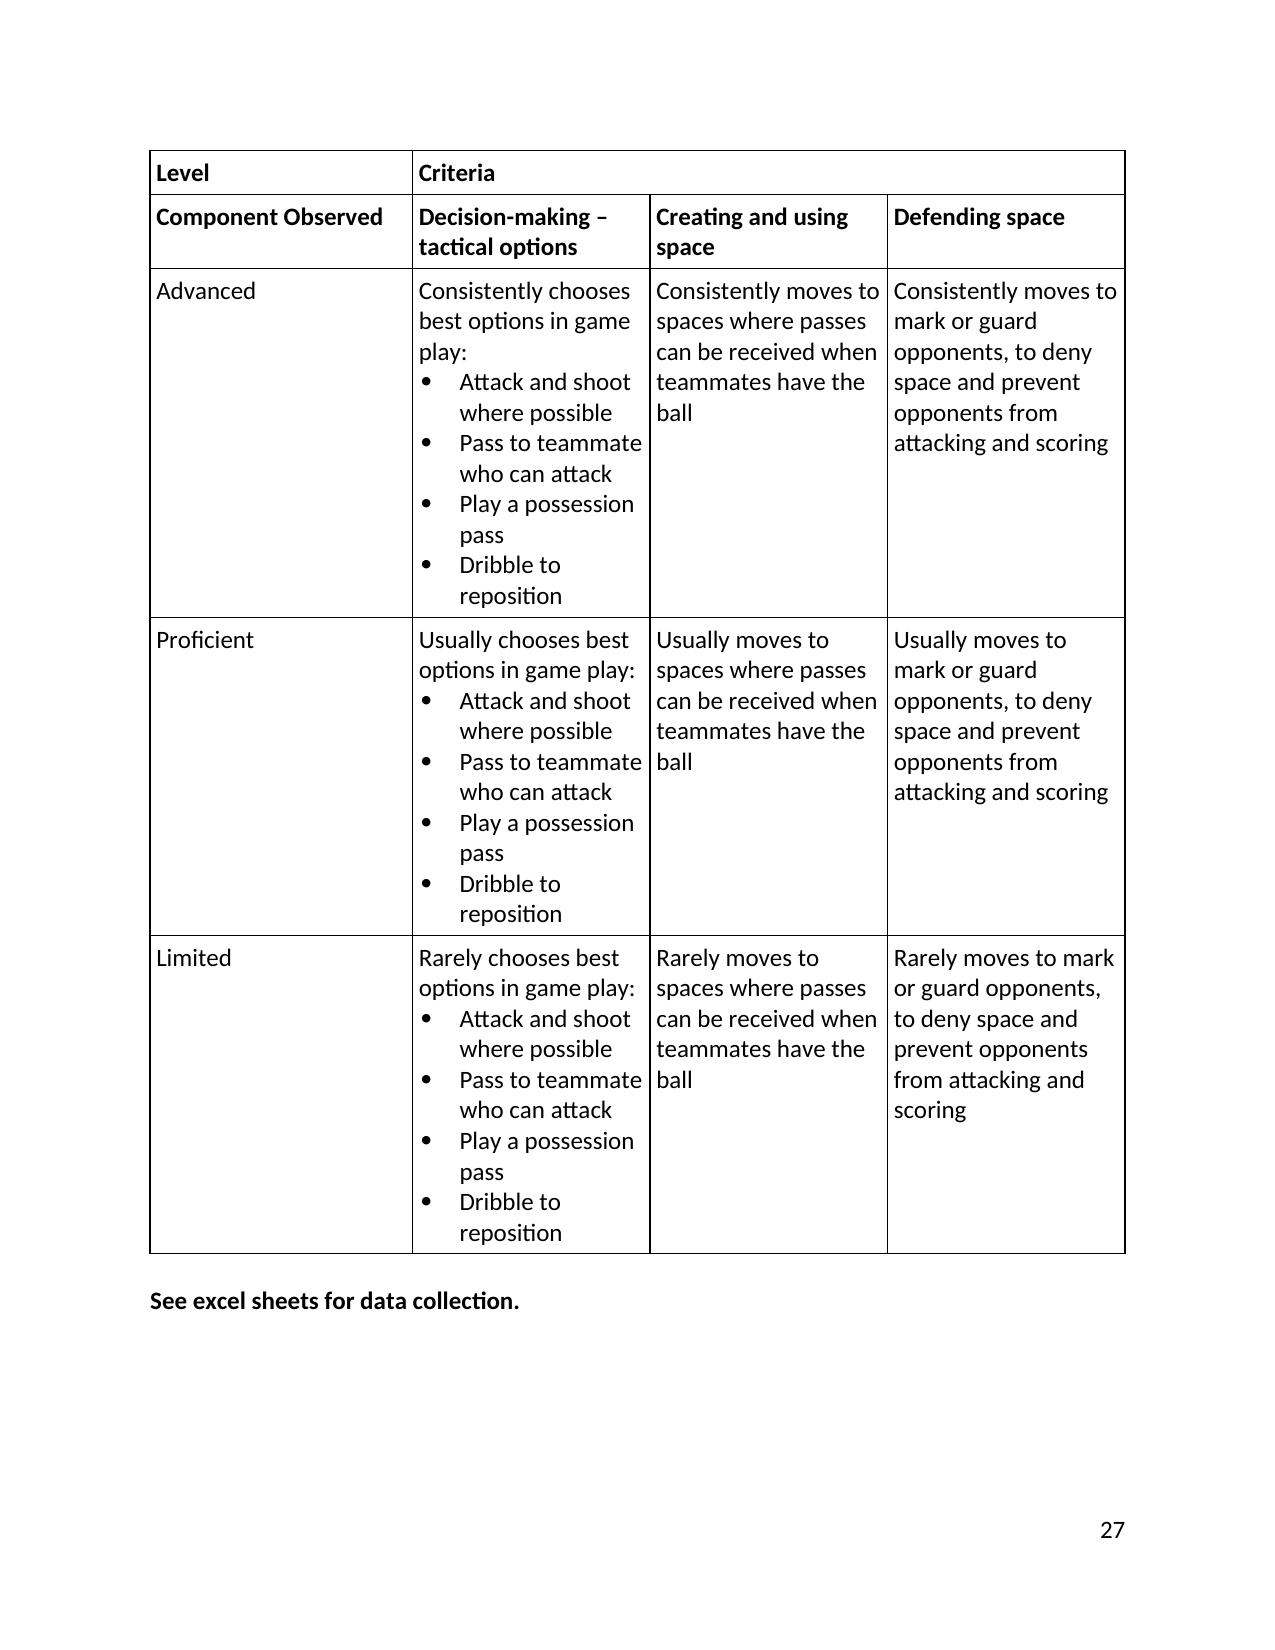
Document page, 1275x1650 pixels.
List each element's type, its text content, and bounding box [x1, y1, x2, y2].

table_cell Consistently chooses best options in game play: Attack and shoot where possible Pass to teammate who can attack Play a possession pass Dribble to reposition [413, 269, 649, 617]
table_cell Rarely chooses best options in game play: Attack and shoot where possible Pass to teammate who can attack Play a possession pass Dribble to reposition [413, 936, 649, 1253]
table_cell Limited [151, 936, 412, 1253]
table_cell Creating and using space [651, 195, 887, 268]
table_cell Proficient [151, 618, 412, 935]
table_cell Usually moves to spaces where passes can be received when teammates have the ball [651, 618, 887, 935]
table_cell Consistently moves to spaces where passes can be received when teammates have the ball [651, 269, 887, 617]
text See excel sheets for data collection. [150, 1285, 1125, 1315]
table_header Level [151, 151, 412, 194]
table_cell Defending space [888, 195, 1124, 268]
table_cell Rarely moves to mark or guard opponents, to deny space and prevent opponents from attacking and scoring [888, 936, 1124, 1253]
table_cell Rarely moves to spaces where passes can be received when teammates have the ball [651, 936, 887, 1253]
table_cell Usually moves to mark or guard opponents, to deny space and prevent opponents from attacking and scoring [888, 618, 1124, 935]
table_cell Advanced [151, 269, 412, 617]
table_header Criteria [413, 151, 1124, 194]
table_cell Consistently moves to mark or guard opponents, to deny space and prevent opponents from attacking and scoring [888, 269, 1124, 617]
table_cell Decision-making – tactical options [413, 195, 649, 268]
table_cell Component Observed [151, 195, 412, 268]
table_cell Usually chooses best options in game play: Attack and shoot where possible Pass to teammate who can attack Play a possession pass Dribble to reposition [413, 618, 649, 935]
